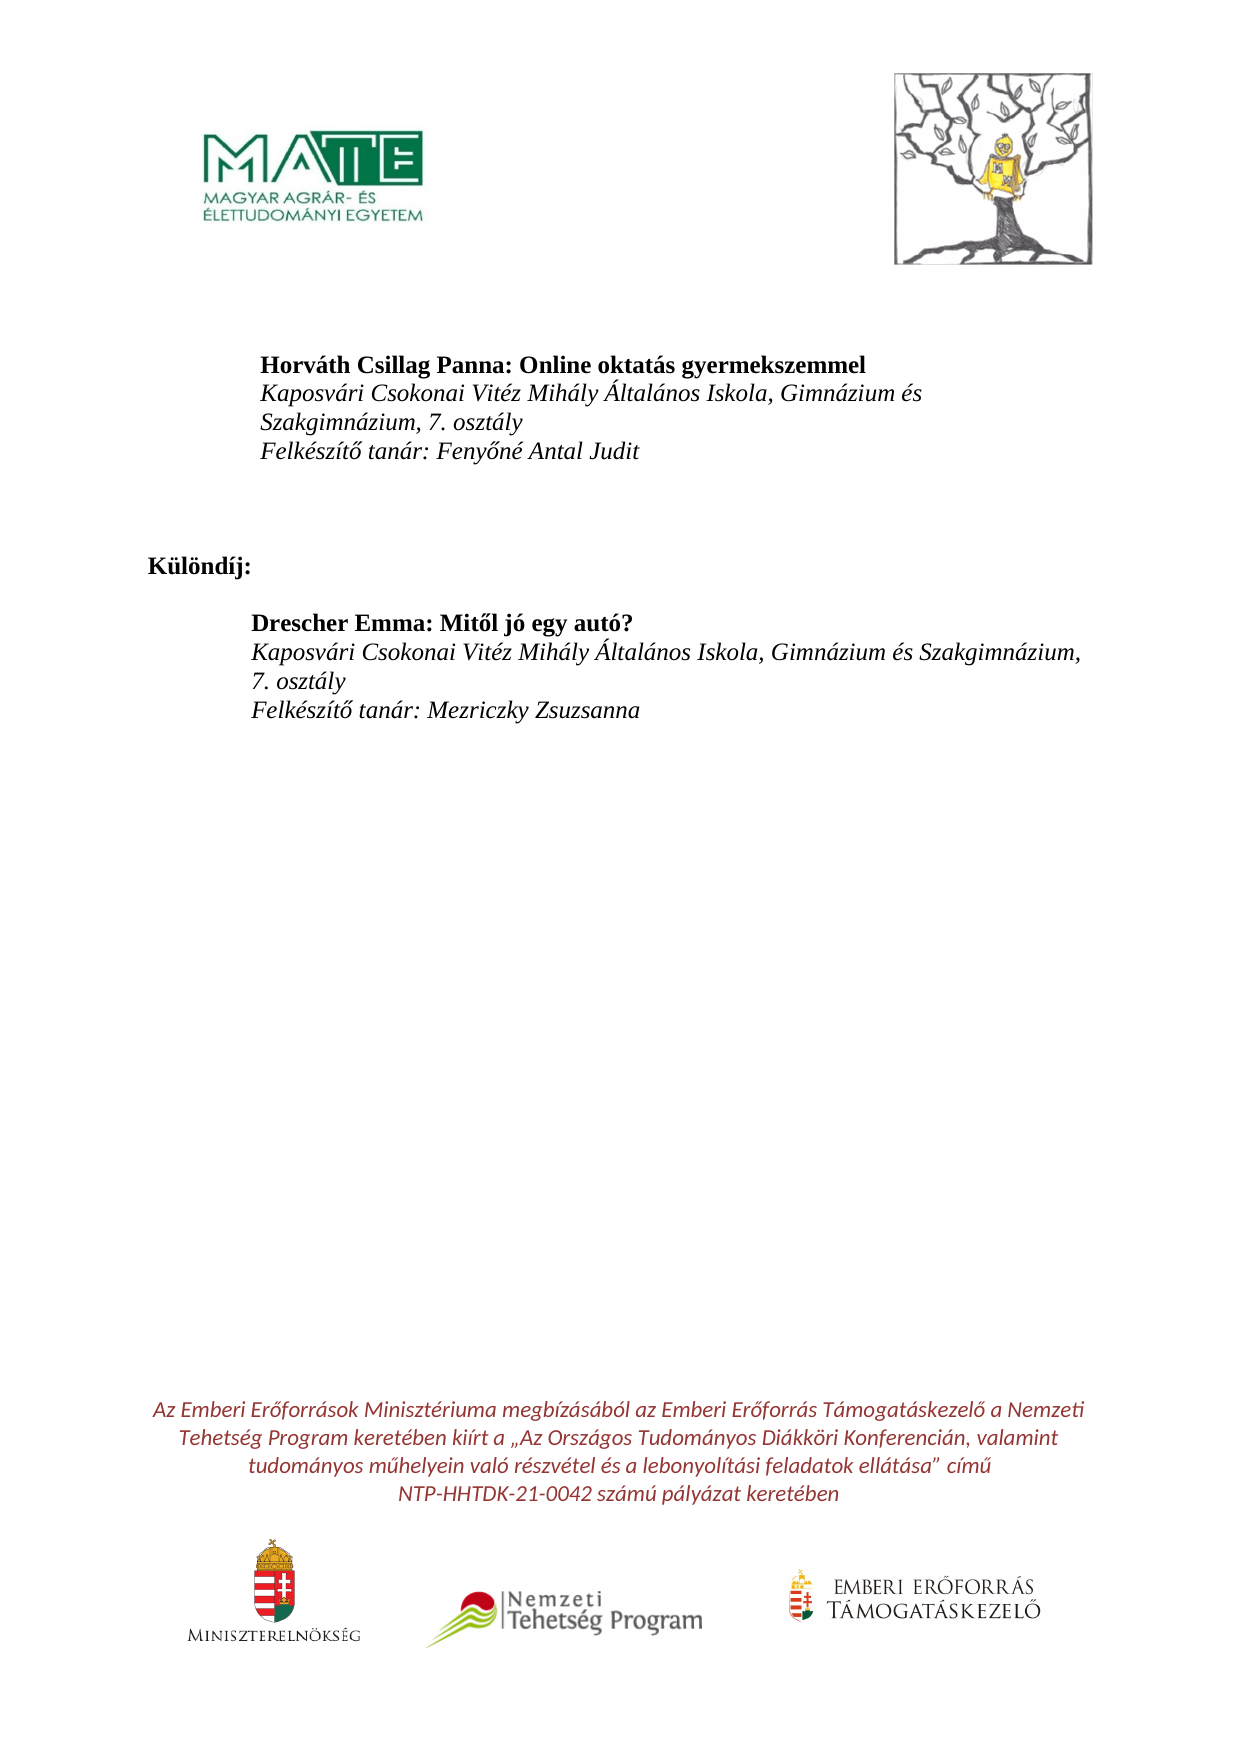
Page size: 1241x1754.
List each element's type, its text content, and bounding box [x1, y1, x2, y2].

text Drescher Emma: Mitől jó egy autó? [251, 608, 1093, 637]
picture [147, 86, 479, 265]
picture [168, 1507, 375, 1656]
picture [416, 1580, 715, 1656]
text Kaposvári Csokonai Vitéz Mihály Általános Iskola, Gimnázium és Szakgimnázium, 7. osztály [260, 378, 1093, 436]
text Felkészítő tanár: Fenyőné Antal Judit [260, 436, 1093, 465]
picture [894, 73, 1093, 265]
picture [750, 1543, 1079, 1656]
text Különdíj: [148, 551, 1093, 580]
text Horváth Csillag Panna: Online oktatás gyermekszemmel [260, 350, 1093, 378]
text Kaposvári Csokonai Vitéz Mihály Általános Iskola, Gimnázium és Szakgimnázium, 7. osztály [251, 637, 1093, 695]
text Felkészítő tanár: Mezriczky Zsuzsanna [251, 695, 1093, 723]
